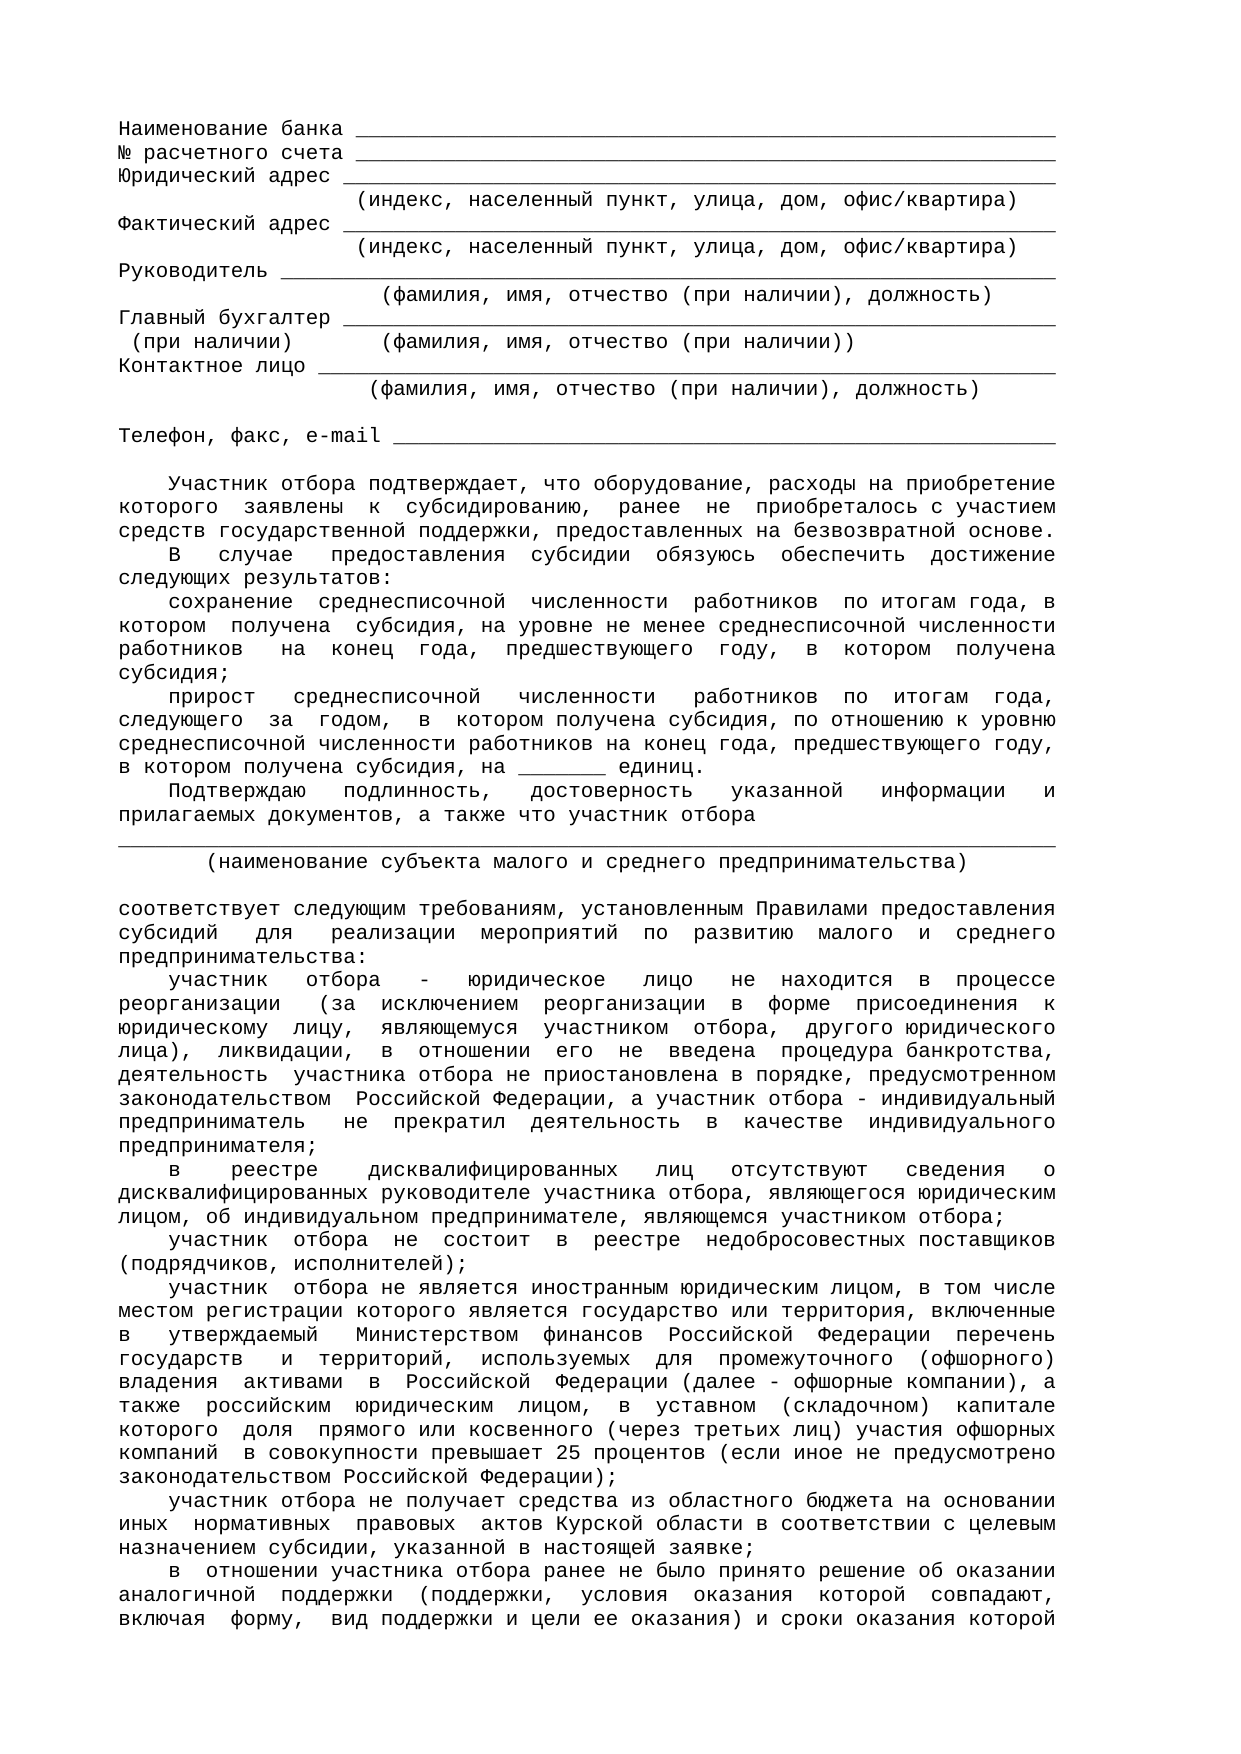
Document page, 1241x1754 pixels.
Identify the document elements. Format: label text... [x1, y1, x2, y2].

text реорганизации (за исключением реорганизации в форме присоединения к [118, 993, 1152, 1017]
text дисквалифицированных руководителе участника отбора, являющегося юридическим [118, 1182, 1152, 1206]
text (индекс, населенный пункт, улица, дом, офис/квартира) [118, 236, 1152, 260]
text государств и территорий, используемых для промежуточного (офшорного) [118, 1348, 1152, 1371]
text субсидия; [118, 662, 1152, 686]
text законодательством Российской Федерации); [118, 1466, 1152, 1489]
text (фамилия, имя, отчество (при наличии), должность) [118, 378, 1152, 402]
text которого заявлены к субсидированию, ранее не приобреталось с участием [118, 496, 1152, 520]
text предприниматель не прекратил деятельность в качестве индивидуального [118, 1111, 1152, 1135]
text Главный бухгалтер _________________________________________________________ [118, 307, 1152, 331]
text владения активами в Российской Федерации (далее - офшорные компании), а [118, 1371, 1152, 1395]
text следующего за годом, в котором получена субсидия, по отношению к уровню [118, 709, 1152, 733]
text среднесписочной численности работников на конец года, предшествующего году, [118, 733, 1152, 757]
text (наименование субъекта малого и среднего предпринимательства) [118, 851, 1152, 875]
text компаний в совокупности превышает 25 процентов (если иное не предусмотрено [118, 1442, 1152, 1466]
text Юридический адрес _________________________________________________________ [118, 165, 1152, 189]
text (подрядчиков, исполнителей); [118, 1253, 1152, 1277]
text следующих результатов: [118, 567, 1152, 591]
text Фактический адрес _________________________________________________________ [118, 213, 1152, 236]
text в утверждаемый Министерством финансов Российской Федерации перечень [118, 1324, 1152, 1348]
text которого доля прямого или косвенного (через третьих лиц) участия офшорных [118, 1419, 1152, 1442]
text Телефон, факс, e-mail _____________________________________________________ [118, 426, 1152, 449]
text назначением субсидии, указанной в настоящей заявке; [118, 1537, 1152, 1561]
text прилагаемых документов, а также что участник отбора [118, 804, 1152, 827]
text законодательством Российской Федерации, а участник отбора - индивидуальный [118, 1088, 1152, 1111]
text участник отбора не состоит в реестре недобросовестных поставщиков [118, 1229, 1152, 1253]
text прирост среднесписочной численности работников по итогам года, [118, 686, 1152, 709]
text участник отбора - юридическое лицо не находится в процессе [118, 969, 1152, 993]
text Участник отбора подтверждает, что оборудование, расходы на приобретение [118, 473, 1152, 496]
text в котором получена субсидия, на _______ единиц. [118, 757, 1152, 780]
text предпринимательства: [118, 946, 1152, 969]
text (индекс, населенный пункт, улица, дом, офис/квартира) [118, 189, 1152, 213]
text В случае предоставления субсидии обязуюсь обеспечить достижение [118, 544, 1152, 567]
text Наименование банка ________________________________________________________ [118, 118, 1152, 142]
text иных нормативных правовых актов Курской области в соответствии с целевым [118, 1513, 1152, 1537]
text работников на конец года, предшествующего году, в котором получена [118, 638, 1152, 662]
text Контактное лицо ___________________________________________________________ [118, 354, 1152, 378]
text соответствует следующим требованиям, установленным Правилами предоставления [118, 898, 1152, 922]
text лица), ликвидации, в отношении его не введена процедура банкротства, [118, 1040, 1152, 1064]
text местом регистрации которого является государство или территория, включенные [118, 1300, 1152, 1324]
text сохранение среднесписочной численности работников по итогам года, в [118, 591, 1152, 615]
text № расчетного счета ________________________________________________________ [118, 142, 1152, 165]
text в отношении участника отбора ранее не было принято решение об оказании [118, 1561, 1152, 1584]
text включая форму, вид поддержки и цели ее оказания) и сроки оказания которой [118, 1608, 1152, 1631]
text (фамилия, имя, отчество (при наличии), должность) [118, 284, 1152, 307]
text (при наличии) (фамилия, имя, отчество (при наличии)) [118, 331, 1152, 354]
text предпринимателя; [118, 1135, 1152, 1158]
text участник отбора не получает средства из областного бюджета на основании [118, 1489, 1152, 1513]
text ___________________________________________________________________________ [118, 827, 1152, 851]
text Подтверждаю подлинность, достоверность указанной информации и [118, 780, 1152, 804]
text лицом, об индивидуальном предпринимателе, являющемся участником отбора; [118, 1206, 1152, 1229]
text деятельность участника отбора не приостановлена в порядке, предусмотренном [118, 1064, 1152, 1088]
text юридическому лицу, являющемуся участником отбора, другого юридического [118, 1017, 1152, 1040]
text в реестре дисквалифицированных лиц отсутствуют сведения о [118, 1158, 1152, 1182]
text участник отбора не является иностранным юридическим лицом, в том числе [118, 1277, 1152, 1300]
text субсидий для реализации мероприятий по развитию малого и среднего [118, 922, 1152, 946]
text аналогичной поддержки (поддержки, условия оказания которой совпадают, [118, 1584, 1152, 1608]
text средств государственной поддержки, предоставленных на безвозвратной основе. [118, 520, 1152, 544]
text котором получена субсидия, на уровне не менее среднесписочной численности [118, 615, 1152, 638]
text Руководитель ______________________________________________________________ [118, 260, 1152, 284]
text также российским юридическим лицом, в уставном (складочном) капитале [118, 1395, 1152, 1419]
